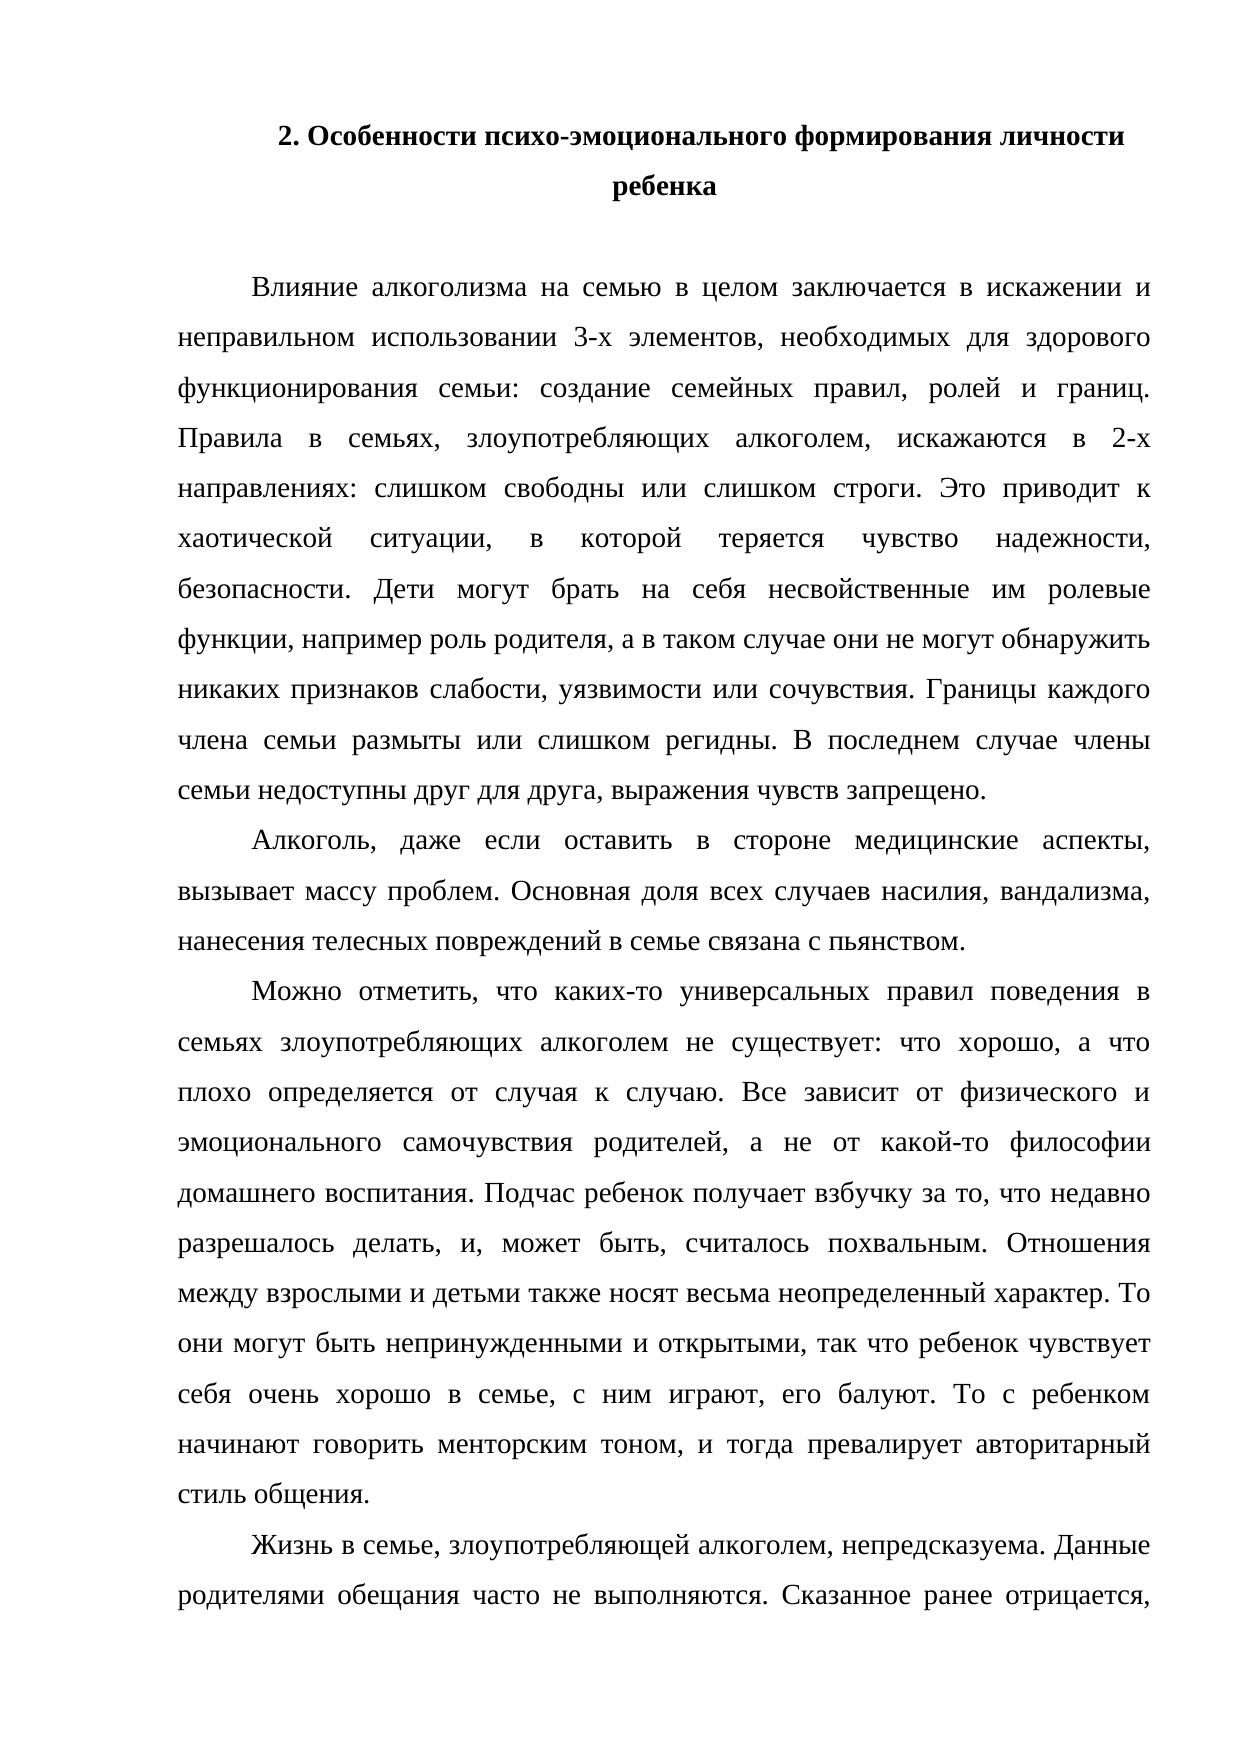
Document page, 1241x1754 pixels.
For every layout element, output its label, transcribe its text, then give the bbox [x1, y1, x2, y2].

text Алкоголь, даже если оставить в стороне медицинские аспекты, вызывает массу проблем. Основная доля всех случаев насилия, вандализма, нанесения телесных повреждений в семье связана с пьянством. [177, 822, 1152, 957]
text 2. Особенности психо-эмоционального формирования личности ребенка [177, 118, 1152, 202]
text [177, 1527, 1152, 1611]
text Можно отметить, что каких-то универсальных правил поведения в семьях злоупотребляющих алкоголем не существует: что хорошо, а что плохо определяется от случая к случаю. Все зависит от физического и эмоционального самочувствия родителей, а не от какой-то философии домашнего воспитания. Подчас ребенок получает взбучку за то, что недавно разрешалось делать, и, может быть, считалось похвальным. Отношения между взрослыми и детьми также носят весьма неопределенный характер. То они могут быть непринужденными и открытыми, так что ребенок чувствует себя очень хорошо в семье, с ним играют, его балуют. То с ребенком начинают говорить менторским тоном, и тогда превалирует авторитарный стиль общения. [177, 973, 1152, 1510]
text Влияние алкоголизма на семью в целом заключается в искажении и неправильном использовании 3-х элементов, необходимых для здорового функционирования семьи: создание семейных правил, ролей и границ. Правила в семьях, злоупотребляющих алкоголем, искажаются в 2-х направлениях: слишком свободны или слишком строги. Это приводит к хаотической ситуации, в которой теряется чувство надежности, безопасности. Дети могут брать на себя несвойственные им ролевые функции, например роль родителя, а в таком случае они не могут обнаружить никаких признаков слабости, уязвимости или сочувствия. Границы каждого члена семьи размыты или слишком регидны. В последнем случае члены семьи недоступны друг для друга, выражения чувств запрещено. [177, 269, 1152, 806]
